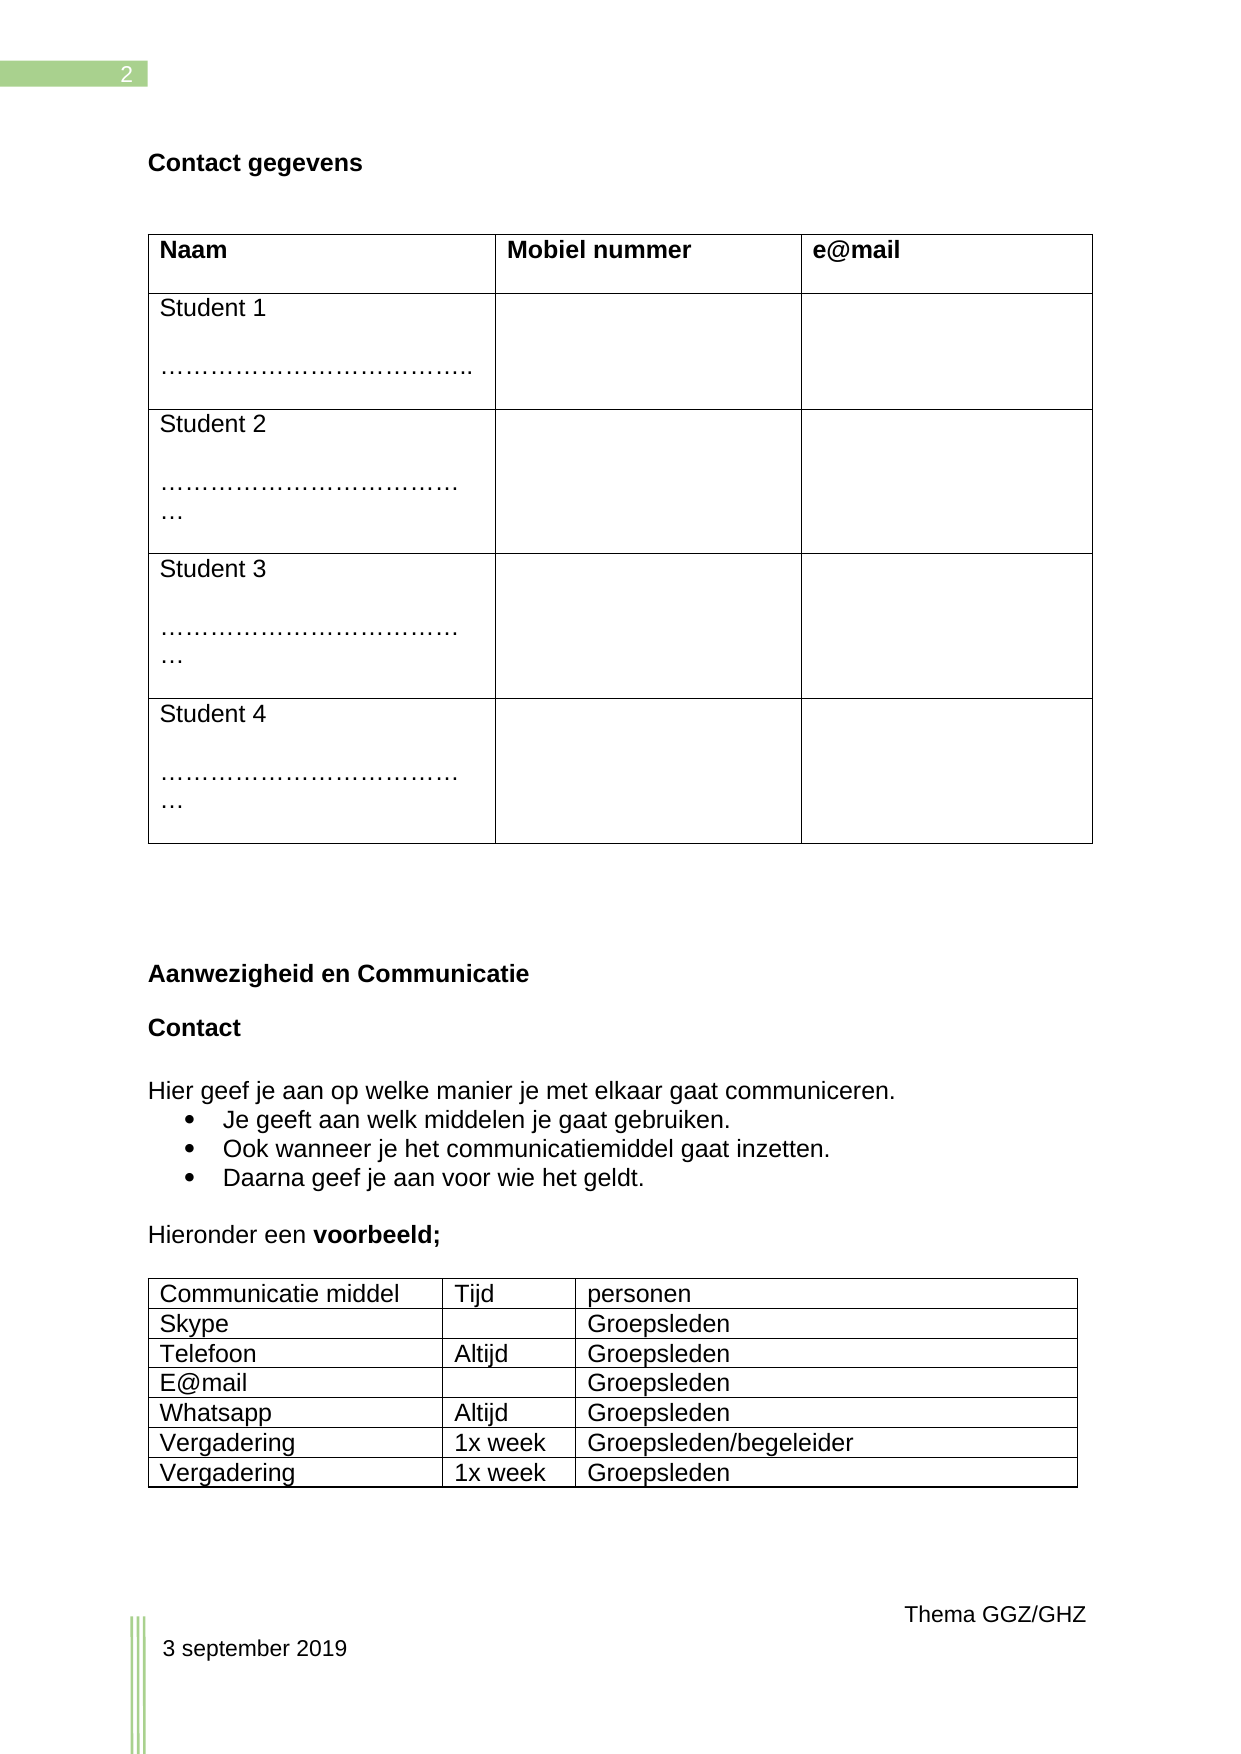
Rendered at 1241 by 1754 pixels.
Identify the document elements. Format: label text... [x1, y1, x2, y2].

table_cell [802, 294, 1092, 408]
table_cell Altijd [443, 1339, 575, 1367]
table_cell Student 3 ………………………………… [149, 554, 495, 698]
table_cell Student 1 ……………………………….. [149, 294, 495, 408]
table_header Mobiel nummer [496, 235, 801, 292]
table_header Naam [149, 235, 495, 292]
table_cell Groepsleden [576, 1368, 1077, 1397]
subtitle Contact [148, 1013, 1093, 1041]
table_cell Groepsleden [576, 1309, 1077, 1337]
subtitle Contact gegevens [148, 148, 1093, 176]
table_cell [443, 1368, 575, 1397]
table_cell 1x week [443, 1428, 575, 1457]
table_cell Vergadering [149, 1458, 442, 1486]
table_cell Altijd [443, 1398, 575, 1427]
list Daarna geef je aan voor wie het geldt. [185, 1163, 1093, 1192]
table_cell Groepsleden [576, 1398, 1077, 1427]
table_header personen [576, 1279, 1077, 1308]
table_cell [496, 554, 801, 698]
list Je geeft aan welk middelen je gaat gebruiken. [185, 1105, 1093, 1134]
text Hieronder een voorbeeld; [148, 1220, 1093, 1249]
table_cell [802, 410, 1092, 553]
list Ook wanneer je het communicatiemiddel gaat inzetten. [185, 1134, 1093, 1163]
subtitle Aanwezigheid en Communicatie [148, 959, 1093, 988]
table_cell [443, 1309, 575, 1337]
table_cell [802, 554, 1092, 698]
table_cell Groepsleden [576, 1458, 1077, 1486]
table_cell [496, 410, 801, 553]
table_cell 1x week [443, 1458, 575, 1486]
table_cell Student 2 ………………………………… [149, 410, 495, 553]
table_header Tijd [443, 1279, 575, 1308]
table_cell Student 4 ………………………………… [149, 699, 495, 843]
table_cell Vergadering [149, 1428, 442, 1457]
table_cell [802, 699, 1092, 843]
table_cell Skype [149, 1309, 442, 1337]
table_header Communicatie middel [149, 1279, 442, 1308]
table_cell Groepsleden [576, 1339, 1077, 1367]
text Hier geef je aan op welke manier je met elkaar gaat communiceren. [148, 1076, 1093, 1105]
table_cell Telefoon [149, 1339, 442, 1367]
table_cell Groepsleden/begeleider [576, 1428, 1077, 1457]
table_cell [496, 699, 801, 843]
table_header e@mail [802, 235, 1092, 292]
table_cell [496, 294, 801, 408]
table_cell E@mail [149, 1368, 442, 1397]
table_cell Whatsapp [149, 1398, 442, 1427]
